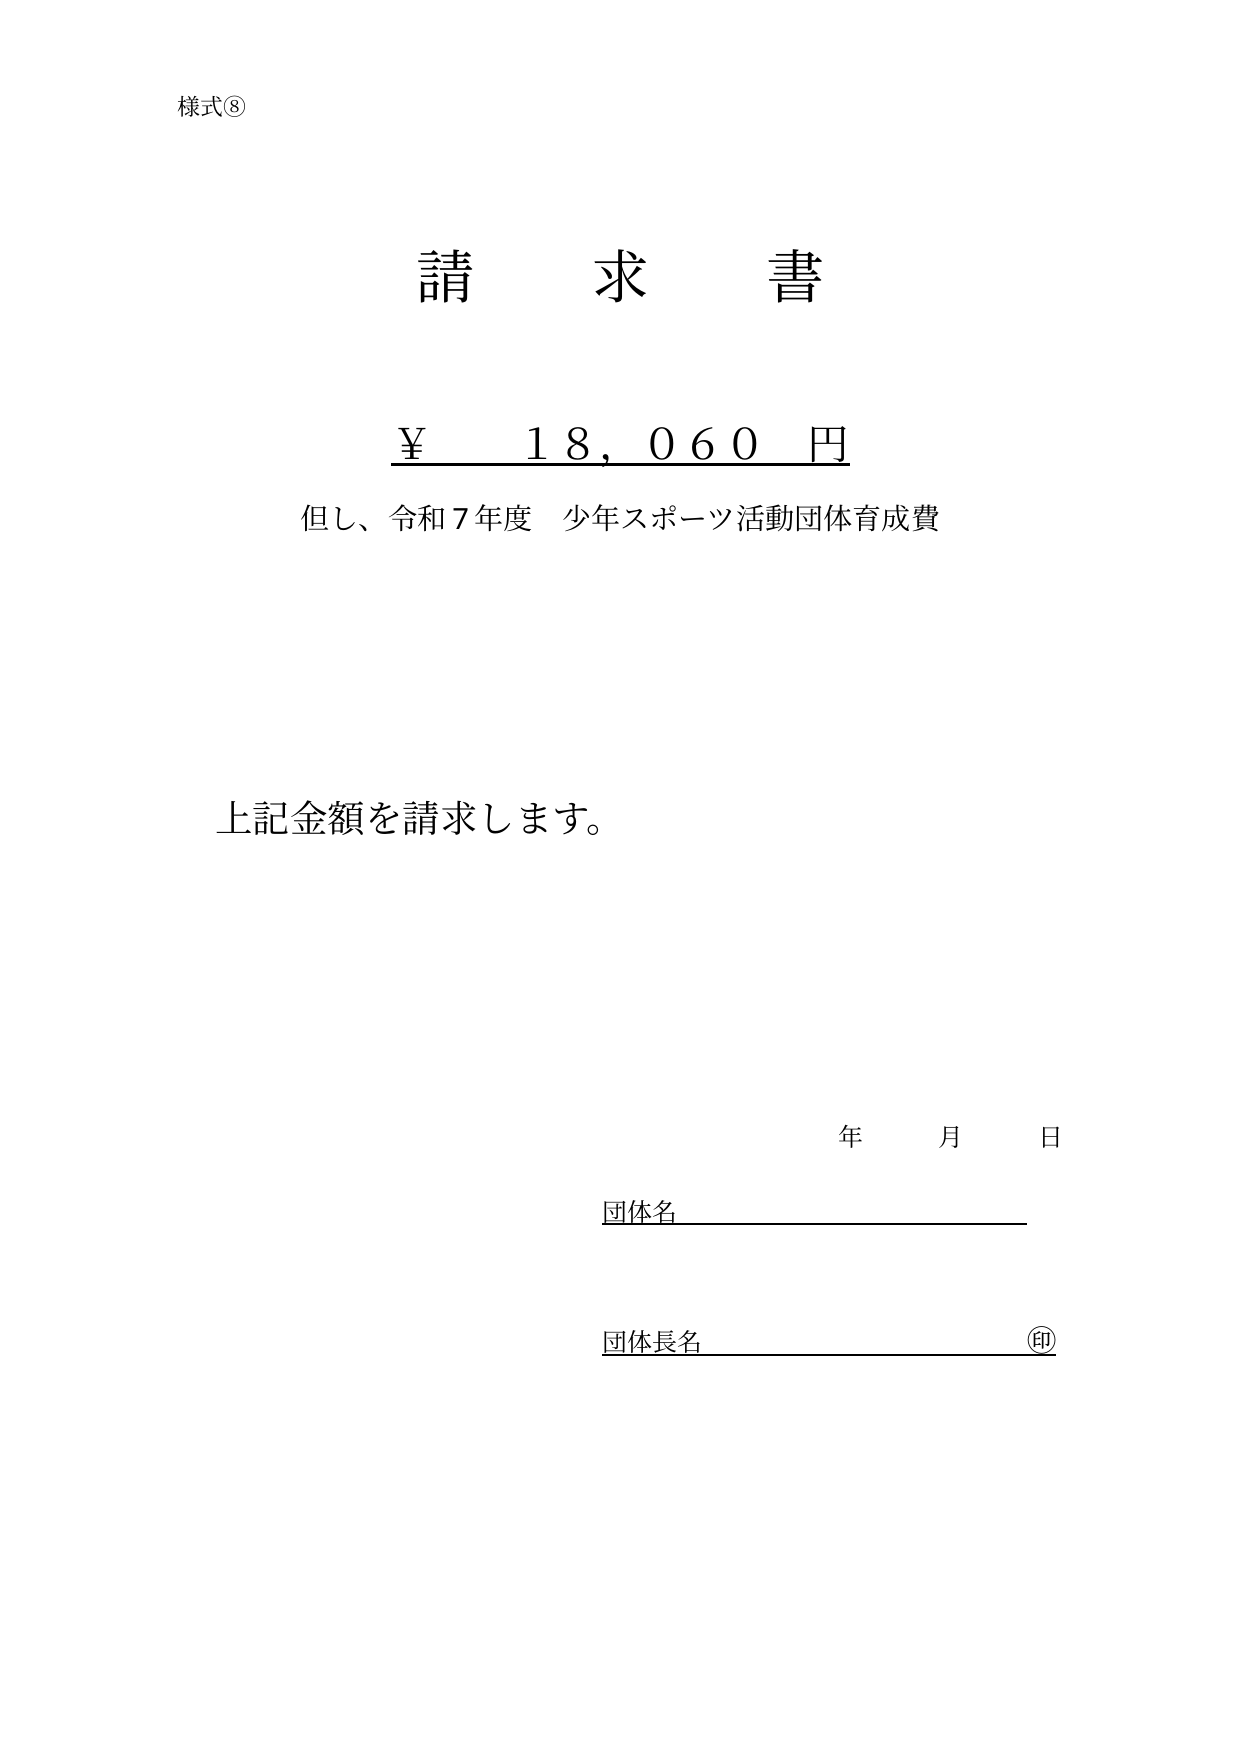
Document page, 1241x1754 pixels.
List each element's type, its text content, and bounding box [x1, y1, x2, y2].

text 団体長名 ㊞ [177, 1302, 1063, 1377]
text 但し、令和7年度 少年スポーツ活動団体育成費 [177, 479, 1063, 554]
text 年 月 日 [177, 1117, 1063, 1154]
text 請 求 書 [177, 217, 1063, 329]
text 上記金額を請求します。 [177, 779, 1063, 854]
text 団体名 [177, 1192, 1063, 1229]
text ￥ １８，０６０ 円 [177, 404, 1063, 479]
